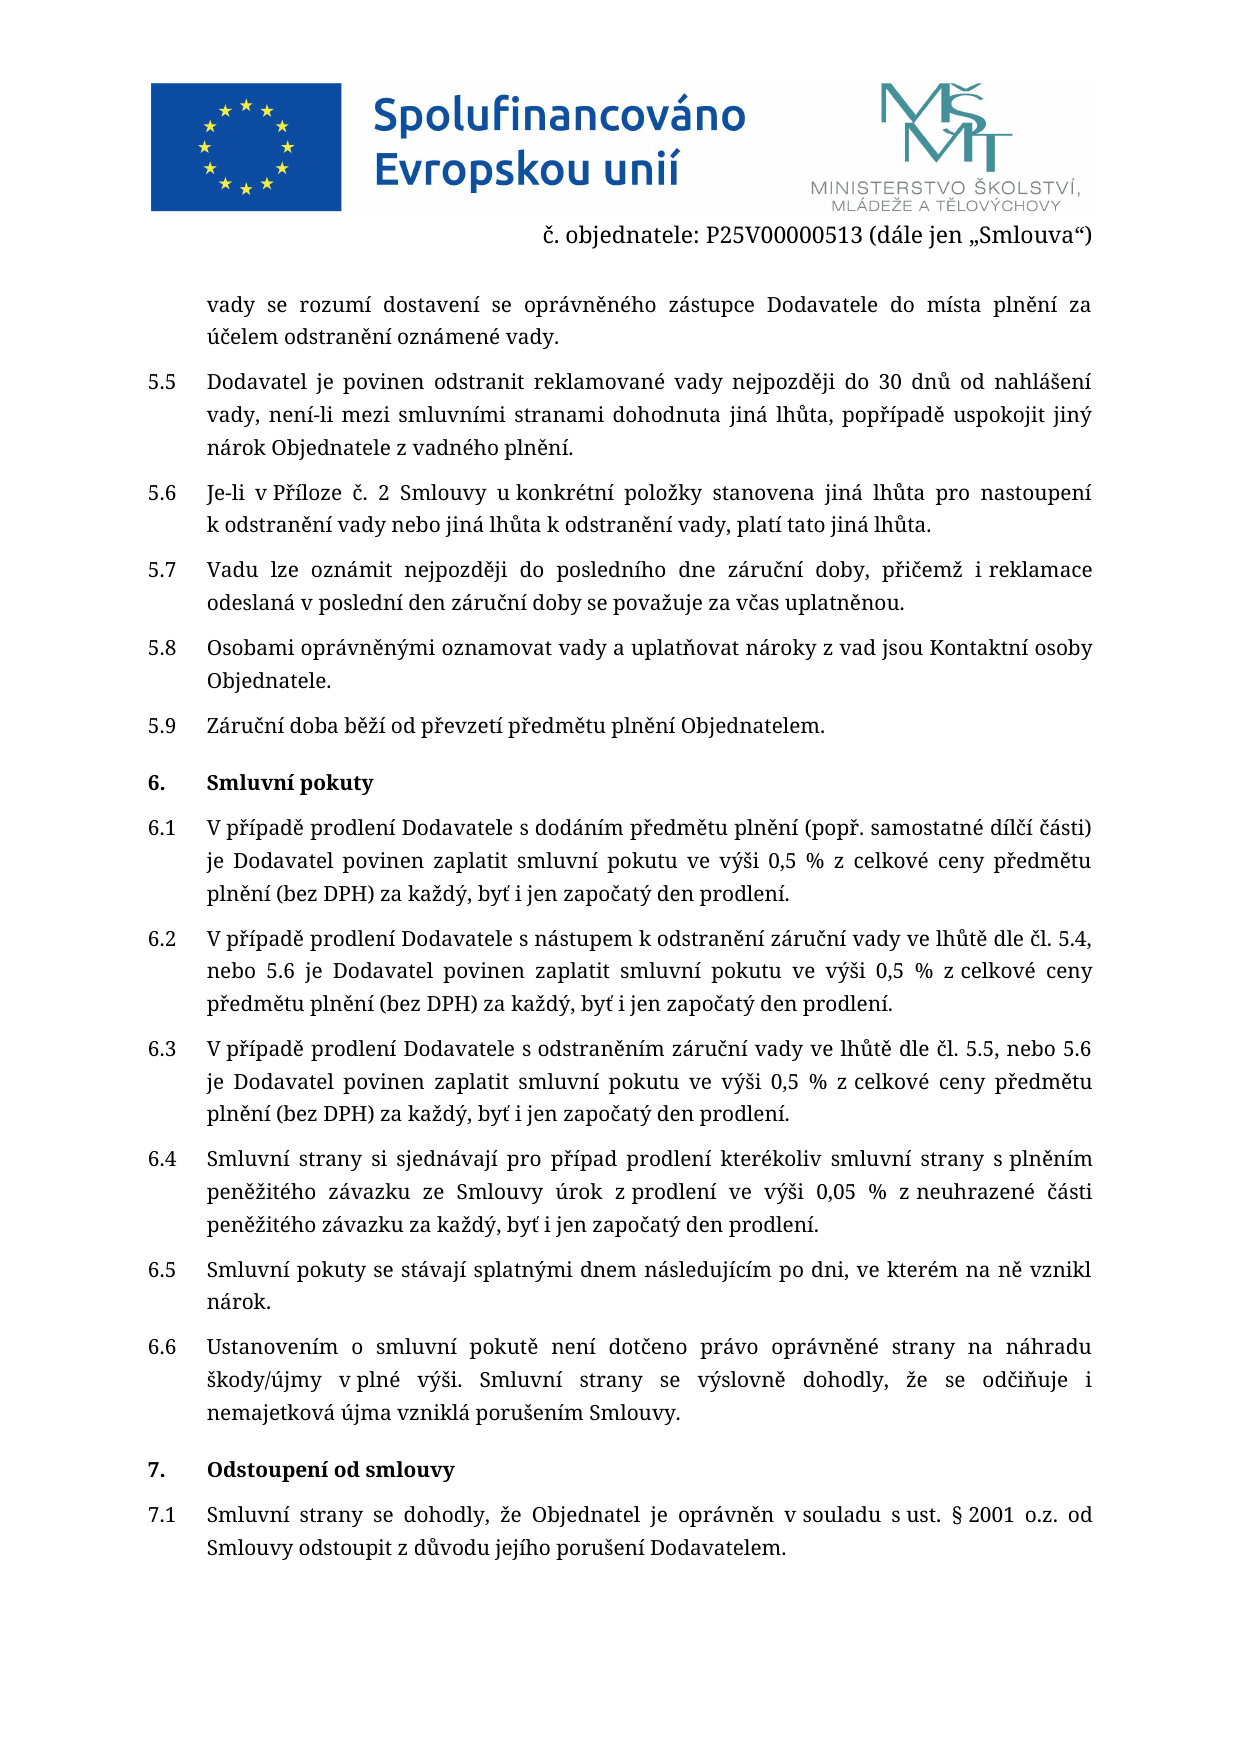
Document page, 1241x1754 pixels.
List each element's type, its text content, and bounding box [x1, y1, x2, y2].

list V případě prodlení Dodavatele s odstraněním záruční vady ve lhůtě dle čl. 5.5, nebo 5.6 je Dodavatel povinen zaplatit smluvní pokutu ve výši 0,5 % z celkové ceny předmětu plnění (bez DPH) za každý, byť i jen započatý den prodlení. [148, 1034, 1093, 1128]
picture [147, 80, 1093, 215]
list V případě prodlení Dodavatele s dodáním předmětu plnění (popř. samostatné dílčí části) je Dodavatel povinen zaplatit smluvní pokutu ve výši 0,5 % z celkové ceny předmětu plnění (bez DPH) za každý, byť i jen započatý den prodlení. [148, 813, 1093, 907]
list Vadu lze oznámit nejpozději do posledního dne záruční doby, přičemž i reklamace odeslaná v poslední den záruční doby se považuje za včas uplatněnou. [148, 555, 1093, 616]
list V případě prodlení Dodavatele s nástupem k odstranění záruční vady ve lhůtě dle čl. 5.4, nebo 5.6 je Dodavatel povinen zaplatit smluvní pokutu ve výši 0,5 % z celkové ceny předmětu plnění (bez DPH) za každý, byť i jen započatý den prodlení. [148, 924, 1093, 1017]
list Odstoupení od smlouvy [148, 1455, 1093, 1484]
list Smluvní strany si sjednávají pro případ prodlení kterékoliv smluvní strany s plněním peněžitého závazku ze Smlouvy úrok z prodlení ve výši 0,05 % z neuhrazené části peněžitého závazku za každý, byť i jen započatý den prodlení. [148, 1144, 1093, 1238]
list Záruční doba běží od převzetí předmětu plnění Objednatelem. [148, 711, 1093, 739]
list Osobami oprávněnými oznamovat vady a uplatňovat nároky z vad jsou Kontaktní osoby Objednatele. [148, 633, 1093, 694]
list Smluvní pokuty se stávají splatnými dnem následujícím po dni, ve kterém na ně vznikl nárok. [148, 1255, 1093, 1316]
list Smluvní pokuty [148, 768, 1093, 797]
list Smluvní strany se dohodly, že Objednatel je oprávněn v souladu s ust. § 2001 o.z. od Smlouvy odstoupit z důvodu jejího porušení Dodavatelem. [148, 1500, 1093, 1561]
list Dodavatel je povinen odstranit reklamované vady nejpozději do 30 dnů od nahlášení vady, není-li mezi smluvními stranami dohodnuta jiná lhůta, popřípadě uspokojit jiný nárok Objednatele z vadného plnění. [148, 367, 1093, 461]
list Je-li v Příloze č. 2 Smlouvy u konkrétní položky stanovena jiná lhůta pro nastoupení k odstranění vady nebo jiná lhůta k odstranění vady, platí tato jiná lhůta. [148, 478, 1093, 539]
list Ustanovením o smluvní pokutě není dotčeno právo oprávněné strany na náhradu škody/újmy v plné výši. Smluvní strany se výslovně dohodly, že se odčiňuje i nemajetková újma vzniklá porušením Smlouvy. [148, 1332, 1093, 1426]
